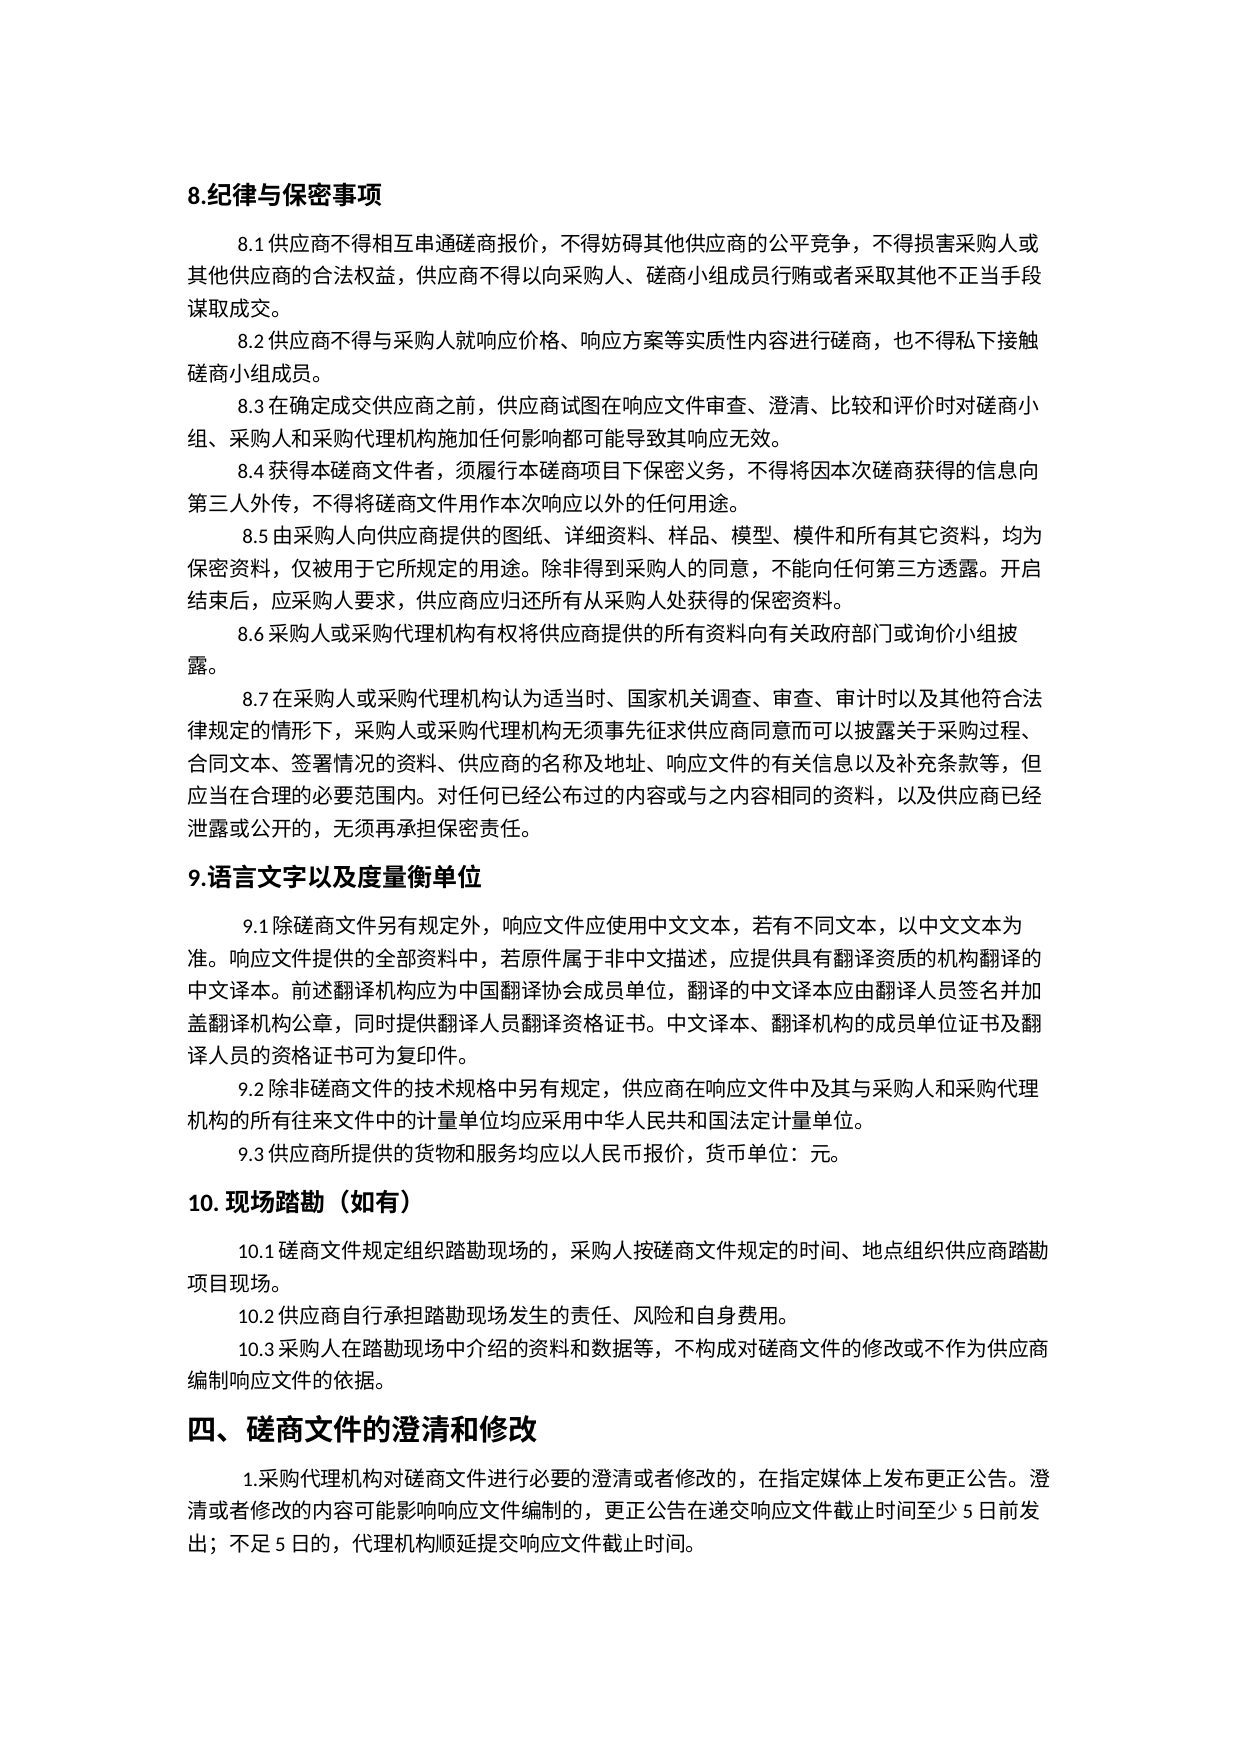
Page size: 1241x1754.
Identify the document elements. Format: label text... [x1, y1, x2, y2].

text 9.1除磋商文件另有规定外，响应文件应使用中文文本，若有不同文本，以中文文本为准。响应文件提供的全部资料中，若原件属于非中文描述，应提供具有翻译资质的机构翻译的中文译本。前述翻译机构应为中国翻译协会成员单位，翻译的中文译本应由翻译人员签名并加盖翻译机构公章，同时提供翻译人员翻译资格证书。中文译本、翻译机构的成员单位证书及翻译人员的资格证书可为复印件。 [187, 909, 1053, 1072]
text 9.语言文字以及度量衡单位 [187, 844, 1053, 909]
text 1.采购代理机构对磋商文件进行必要的澄清或者修改的，在指定媒体上发布更正公告。澄清或者修改的内容可能影响响应文件编制的，更正公告在递交响应文件截止时间至少5日前发出；不足5日的，代理机构顺延提交响应文件截止时间。 [187, 1462, 1053, 1559]
text 四、磋商文件的澄清和修改 [187, 1397, 1053, 1462]
text 10.1磋商文件规定组织踏勘现场的，采购人按磋商文件规定的时间、地点组织供应商踏勘项目现场。 [187, 1234, 1053, 1299]
text 8.4获得本磋商文件者，须履行本磋商项目下保密义务，不得将因本次磋商获得的信息向第三人外传，不得将磋商文件用作本次响应以外的任何用途。 [187, 454, 1053, 519]
text 8.7在采购人或采购代理机构认为适当时、国家机关调查、审查、审计时以及其他符合法律规定的情形下，采购人或采购代理机构无须事先征求供应商同意而可以披露关于采购过程、合同文本、签署情况的资料、供应商的名称及地址、响应文件的有关信息以及补充条款等，但应当在合理的必要范围内。对任何已经公布过的内容或与之内容相同的资料，以及供应商已经泄露或公开的，无须再承担保密责任。 [187, 682, 1053, 844]
text 10.3采购人在踏勘现场中介绍的资料和数据等，不构成对磋商文件的修改或不作为供应商编制响应文件的依据。 [187, 1332, 1053, 1397]
text 8.6采购人或采购代理机构有权将供应商提供的所有资料向有关政府部门或询价小组披露。 [187, 617, 1053, 682]
text 9.2除非磋商文件的技术规格中另有规定，供应商在响应文件中及其与采购人和采购代理机构的所有往来文件中的计量单位均应采用中华人民共和国法定计量单位。 [187, 1072, 1053, 1137]
text 8.5由采购人向供应商提供的图纸、详细资料、样品、模型、模件和所有其它资料，均为保密资料，仅被用于它所规定的用途。除非得到采购人的同意，不能向任何第三方透露。开启结束后，应采购人要求，供应商应归还所有从采购人处获得的保密资料。 [187, 519, 1053, 617]
text 8.纪律与保密事项 [187, 162, 1053, 227]
text 9.3供应商所提供的货物和服务均应以人民币报价，货币单位：元。 [187, 1137, 1053, 1169]
text 10.2供应商自行承担踏勘现场发生的责任、风险和自身费用。 [187, 1299, 1053, 1332]
text 8.3在确定成交供应商之前，供应商试图在响应文件审查、澄清、比较和评价时对磋商小组、采购人和采购代理机构施加任何影响都可能导致其响应无效。 [187, 389, 1053, 454]
text 10. 现场踏勘（如有） [187, 1169, 1053, 1234]
text 8.2供应商不得与采购人就响应价格、响应方案等实质性内容进行磋商，也不得私下接触磋商小组成员。 [187, 324, 1053, 389]
text 8.1供应商不得相互串通磋商报价，不得妨碍其他供应商的公平竞争，不得损害采购人或其他供应商的合法权益，供应商不得以向采购人、磋商小组成员行贿或者采取其他不正当手段谋取成交。 [187, 227, 1053, 324]
